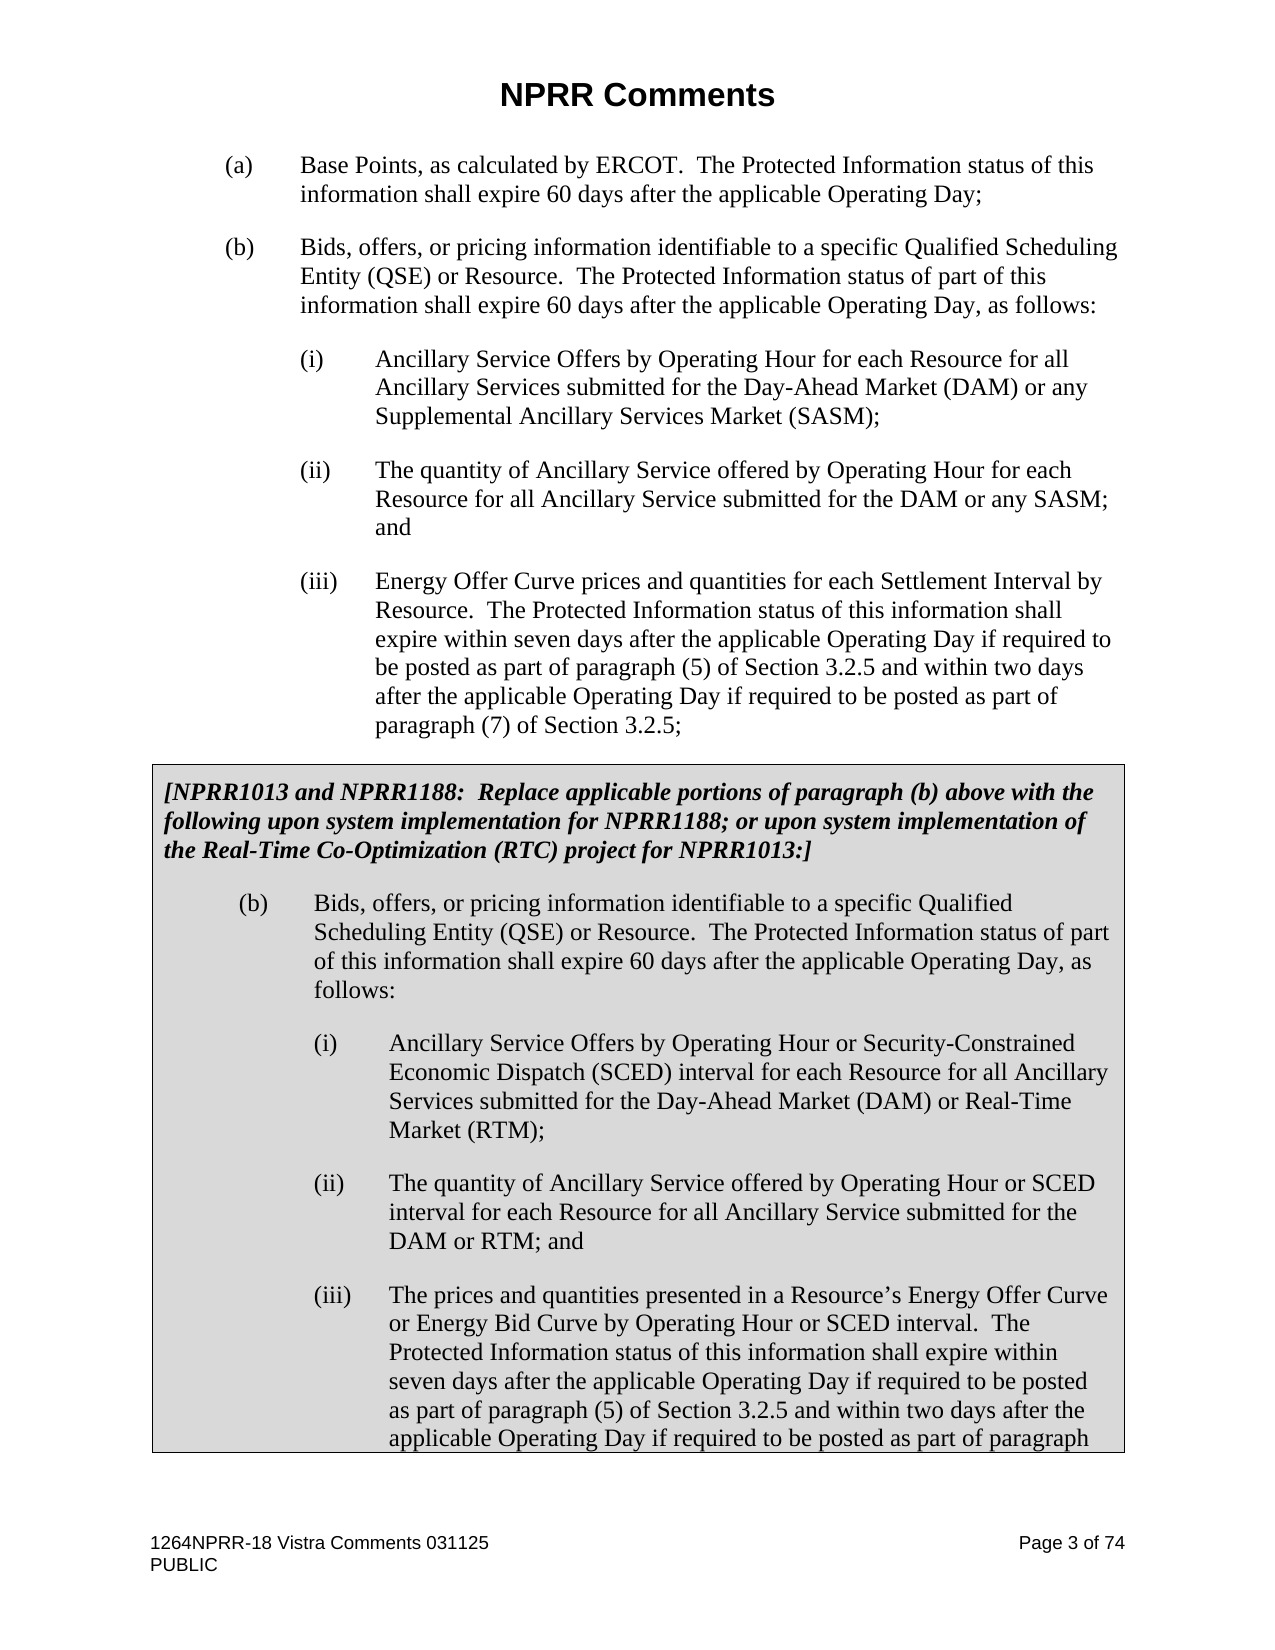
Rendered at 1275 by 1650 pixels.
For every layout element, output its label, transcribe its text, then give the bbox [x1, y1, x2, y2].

list (b) Bids, offers, or pricing information identifiable to a specific Qualified Scheduling Entity (QSE) or Resource. The Protected Information status of part of this information shall expire 60 days after the applicable Operating Day, as follows: [225, 232, 1125, 319]
list (i) Ancillary Service Offers by Operating Hour for each Resource for all Ancillary Services submitted for the Day-Ahead Market (DAM) or any Supplemental Ancillary Services Market (SASM); [300, 344, 1125, 430]
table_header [153, 765, 1124, 1452]
list (iii) Energy Offer Curve prices and quantities for each Settlement Interval by Resource. The Protected Information status of this information shall expire within seven days after the applicable Operating Day if required to be posted as part of paragraph (5) of Section 3.2.5 and within two days after the applicable Operating Day if required to be posted as part of paragraph (7) of Section 3.2.5; [300, 566, 1125, 739]
list (ii) The quantity of Ancillary Service offered by Operating Hour for each Resource for all Ancillary Service submitted for the DAM or any SASM; and [300, 455, 1125, 541]
list (a) Base Points, as calculated by ERCOT. The Protected Information status of this information shall expire 60 days after the applicable Operating Day; [225, 150, 1125, 207]
